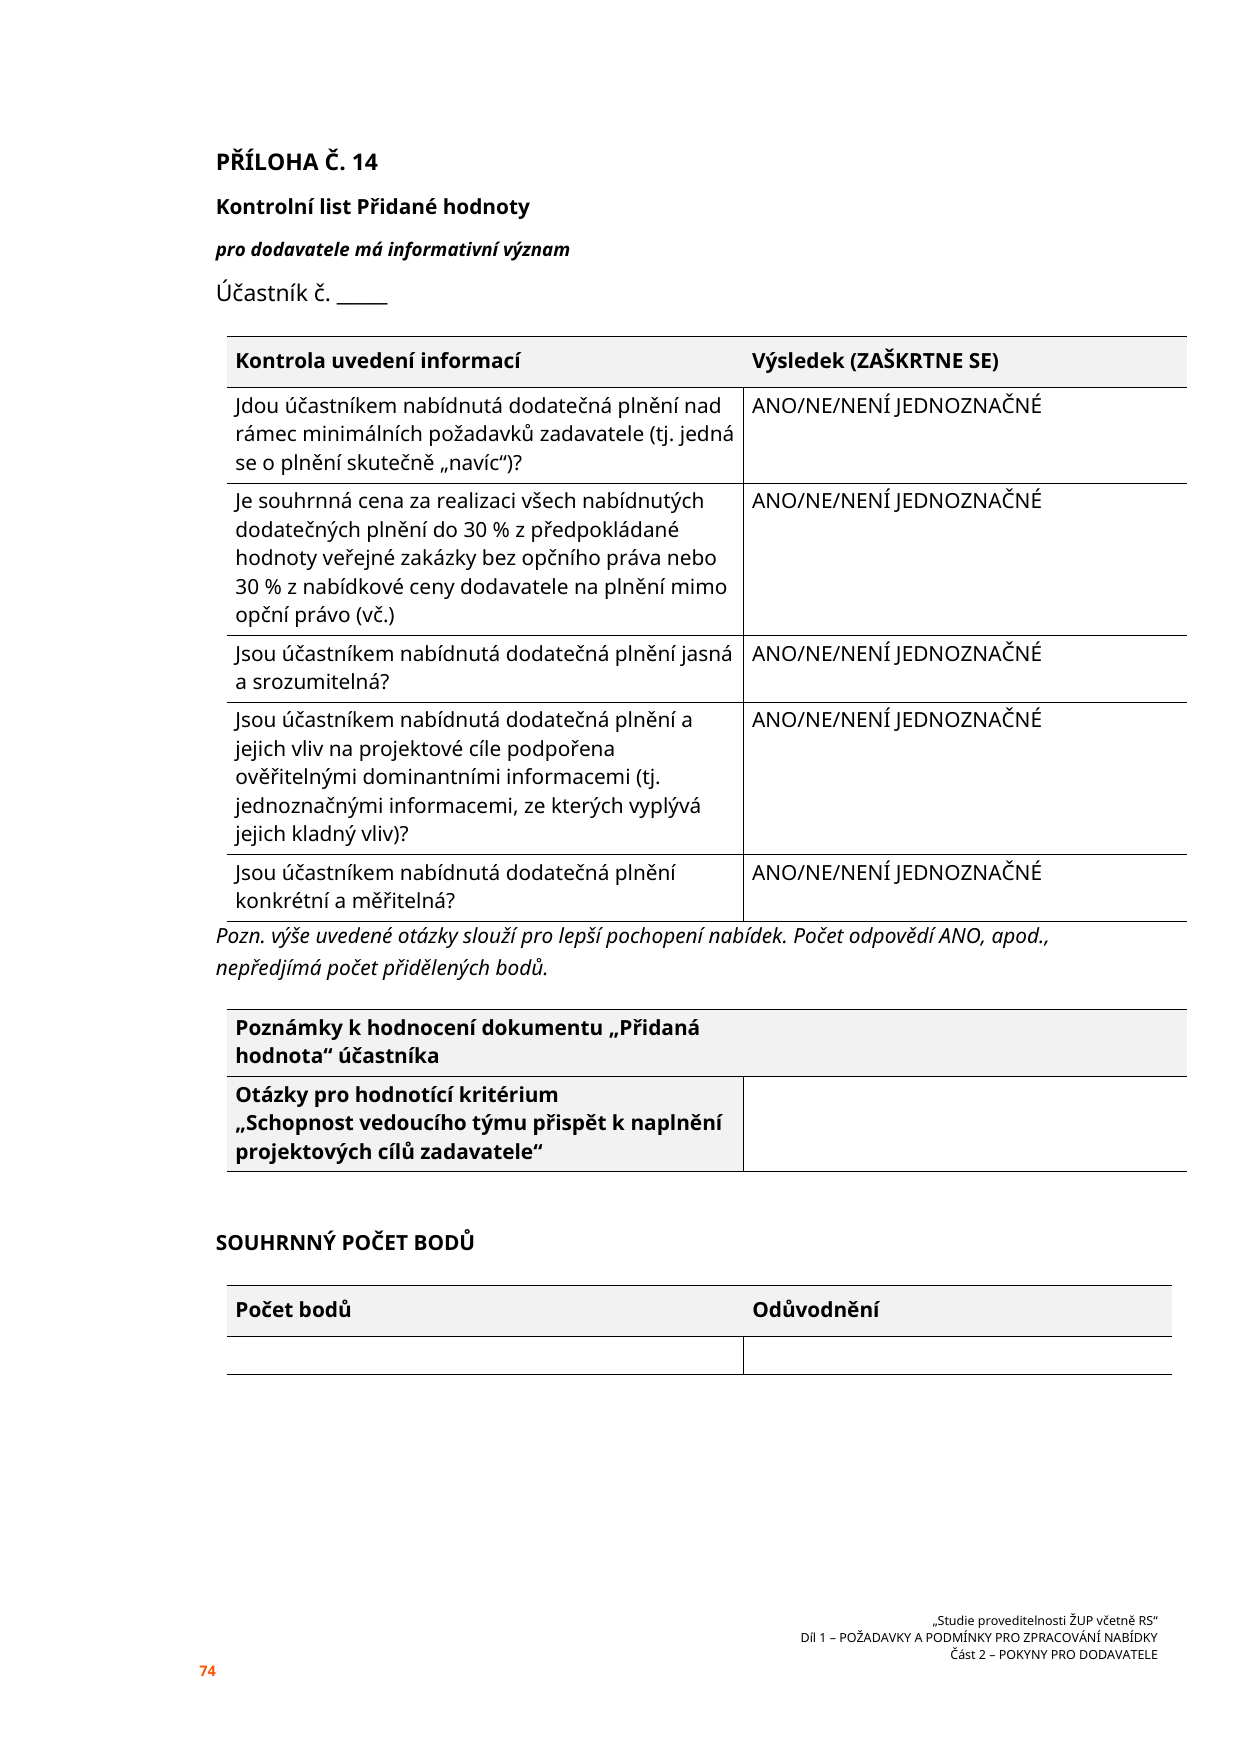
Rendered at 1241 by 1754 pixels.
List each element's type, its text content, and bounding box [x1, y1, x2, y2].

table_cell [744, 1077, 1187, 1171]
text Pozn. výše uvedené otázky slouží pro lepší pochopení nabídek. Počet odpovědí ANO, apod., nepředjímá počet přidělených bodů. [216, 922, 1122, 981]
table_cell Jdou účastníkem nabídnutá dodatečná plnění nad rámec minimálních požadavků zadavatele (tj. jedná se o plnění skutečně „navíc“)? [227, 388, 743, 482]
table_header Výsledek (ZAŠKRTNE SE) [744, 337, 1187, 387]
table_cell Jsou účastníkem nabídnutá dodatečná plnění jasná a srozumitelná? [227, 636, 743, 701]
table_cell Je souhrnná cena za realizaci všech nabídnutých dodatečných plnění do 30 % z předpokládané hodnoty veřejné zakázky bez opčního práva nebo 30 % z nabídkové ceny dodavatele na plnění mimo opční právo (vč.) [227, 484, 743, 634]
table_cell ANO/NE/NENÍ JEDNOZNAČNÉ [744, 636, 1187, 701]
text pro dodavatele má informativní význam [186, 236, 1122, 262]
table_header Odůvodnění [744, 1286, 1172, 1336]
table_cell Jsou účastníkem nabídnutá dodatečná plnění a jejich vliv na projektové cíle podpořena ověřitelnými dominantními informacemi (tj. jednoznačnými informacemi, ze kterých vyplývá jejich kladný vliv)? [227, 703, 743, 854]
table_cell Otázky pro hodnotící kritérium „Schopnost vedoucího týmu přispět k naplnění projektových cílů zadavatele“ [227, 1077, 743, 1171]
table_header Poznámky k hodnocení dokumentu „Přidaná hodnota“ účastníka [227, 1010, 744, 1076]
text Kontrolní list Přidané hodnoty [186, 192, 1122, 221]
table_cell ANO/NE/NENÍ JEDNOZNAČNÉ [744, 388, 1187, 482]
table_cell ANO/NE/NENÍ JEDNOZNAČNÉ [744, 703, 1187, 854]
text Účastník č. _____ [216, 277, 1122, 308]
table_header [744, 1010, 1187, 1076]
table_cell ANO/NE/NENÍ JEDNOZNAČNÉ [744, 484, 1187, 634]
table_cell Jsou účastníkem nabídnutá dodatečná plnění konkrétní a měřitelná? [227, 855, 743, 921]
table_cell [227, 1337, 743, 1374]
text SOUHRNNÝ POČET BODŮ [216, 1228, 1122, 1257]
table_header Počet bodů [227, 1286, 744, 1336]
table_cell [744, 1337, 1172, 1374]
table_header Kontrola uvedení informací [227, 337, 744, 387]
table_cell ANO/NE/NENÍ JEDNOZNAČNÉ [744, 855, 1187, 921]
list Příloha č. 14 [216, 146, 1122, 177]
